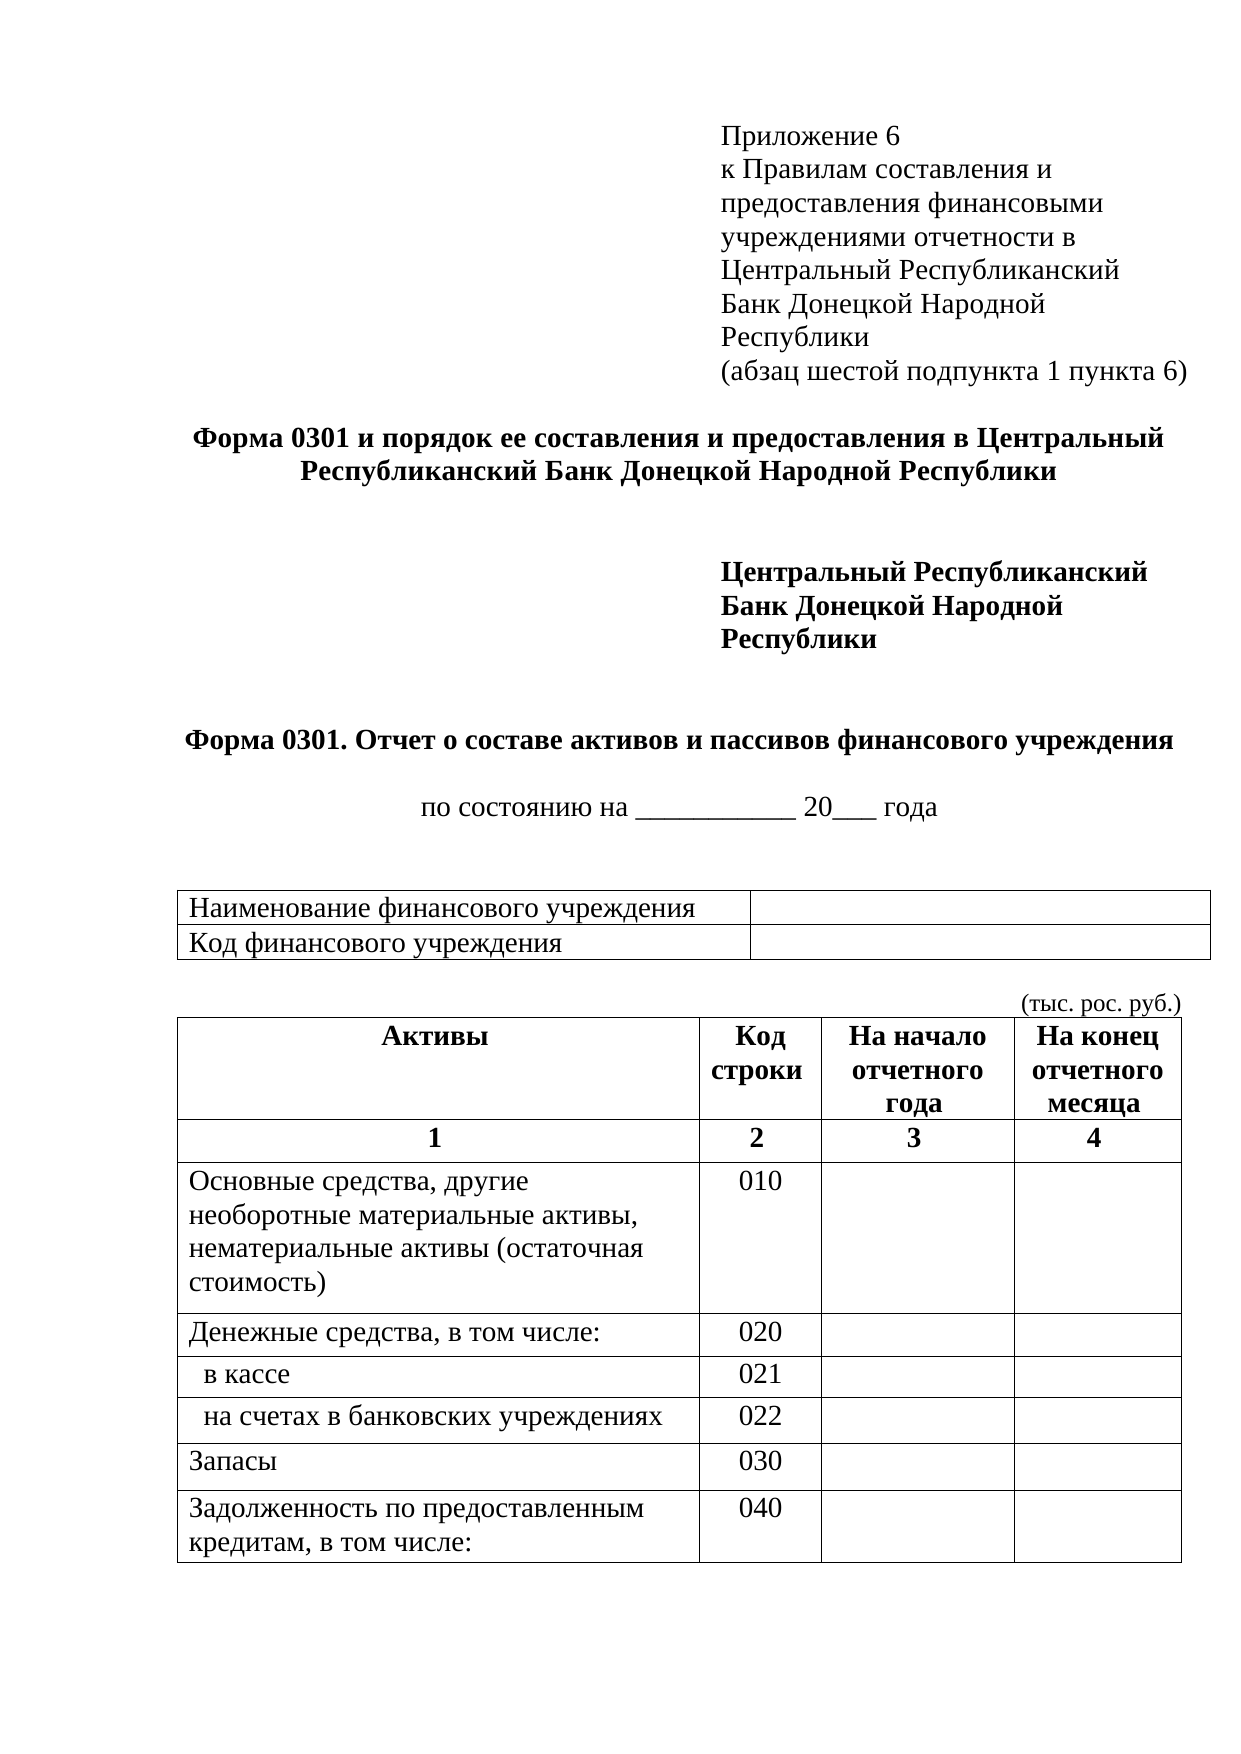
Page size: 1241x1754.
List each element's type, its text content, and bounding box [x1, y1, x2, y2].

table_cell 030 [700, 1444, 821, 1489]
text (абзац шестой подпункта 1 пункта 6) [721, 353, 1196, 386]
table_cell [822, 1357, 1014, 1397]
table_header На начало отчетного года [822, 1018, 1014, 1119]
table_cell [1015, 1491, 1181, 1562]
table_header Код строки [700, 1018, 821, 1119]
table_cell [822, 1163, 1014, 1313]
table_header Наименование финансового учреждения [178, 891, 750, 924]
table_cell на счетах в банковских учреждениях [178, 1398, 699, 1442]
table_cell 3 [822, 1120, 1014, 1162]
table_cell Основные средства, другие необоротные материальные активы, нематериальные активы (остаточная стоимость) [178, 1163, 699, 1313]
table_cell 010 [700, 1163, 821, 1313]
table_cell [822, 1444, 1014, 1489]
table_cell Запасы [178, 1444, 699, 1489]
table_cell [822, 1398, 1014, 1442]
table_header Активы [178, 1018, 699, 1119]
subtitle Центральный Республиканский Банк Донецкой Народной Республики [721, 554, 1181, 655]
text Форма 0301. Отчет о составе активов и пассивов финансового учреждения [177, 722, 1181, 755]
table_cell 022 [700, 1398, 821, 1442]
table_cell [751, 925, 1210, 959]
text по состоянию на ___________ 20___ года [177, 789, 1181, 822]
table_header [751, 891, 1210, 924]
table_cell 021 [700, 1357, 821, 1397]
table_cell Код финансового учреждения [178, 925, 750, 959]
table_cell [1015, 1398, 1181, 1442]
table_cell [1015, 1357, 1181, 1397]
table_header На конец отчетного месяца [1015, 1018, 1181, 1119]
text Приложение 6 [721, 118, 1181, 152]
table_cell [1015, 1314, 1181, 1356]
text к Правилам составления и предоставления финансовыми учреждениями отчетности в Центральный Республиканский [721, 152, 1196, 286]
table_cell [1015, 1163, 1181, 1313]
table_cell [822, 1491, 1014, 1562]
table_cell 2 [700, 1120, 821, 1162]
subtitle Форма 0301 и порядок ее составления и предоставления в Центральный Республиканский Банк Донецкой Народной Республики [177, 420, 1181, 487]
table_cell 040 [700, 1491, 821, 1562]
text Банк Донецкой Народной Республики [721, 286, 1181, 353]
table_cell 020 [700, 1314, 821, 1356]
table_cell Денежные средства, в том числе: [178, 1314, 699, 1356]
table_cell в кассе [178, 1357, 699, 1397]
text (тыс. рос. руб.) [177, 988, 1181, 1017]
table_cell 1 [178, 1120, 699, 1162]
table_cell Задолженность по предоставленным кредитам, в том числе: [178, 1491, 699, 1562]
table_cell [1015, 1444, 1181, 1489]
table_cell 4 [1015, 1120, 1181, 1162]
table_cell [822, 1314, 1014, 1356]
